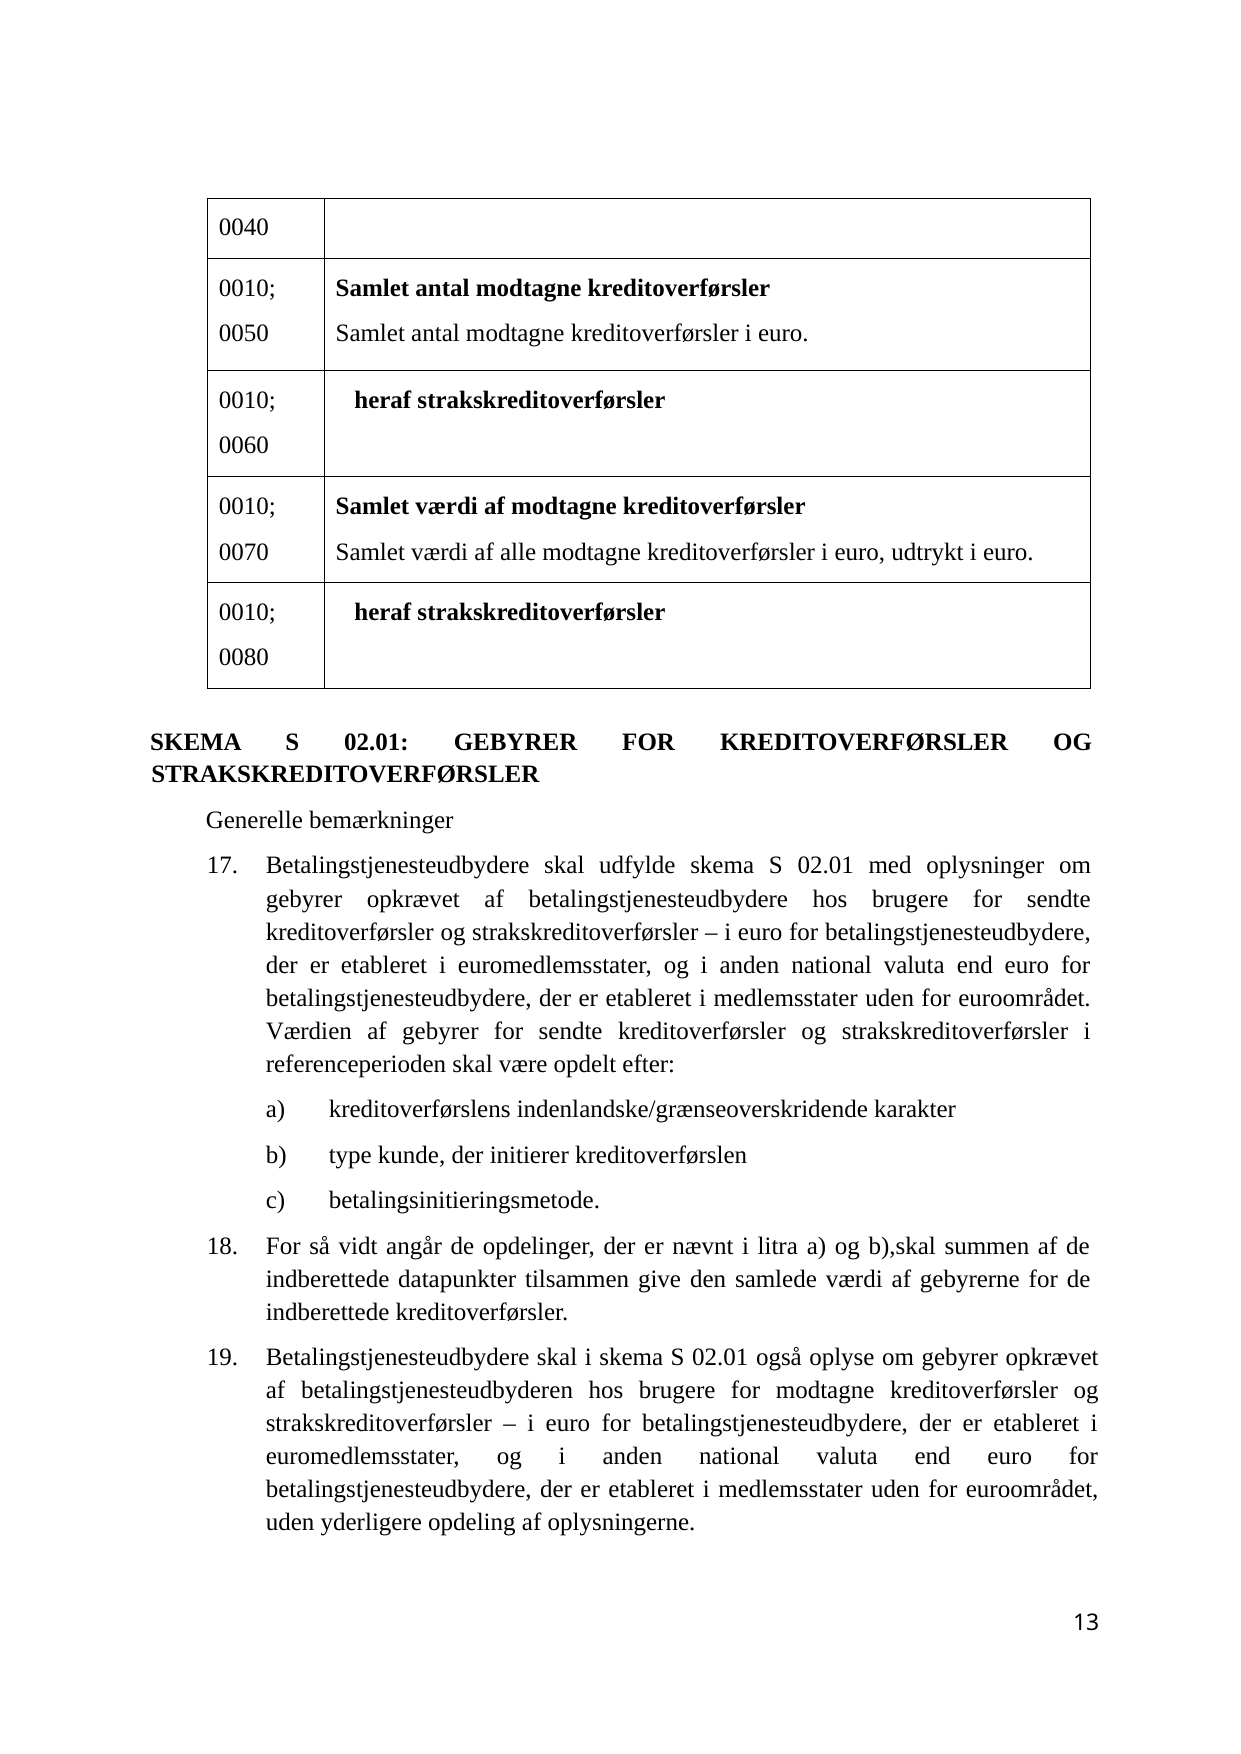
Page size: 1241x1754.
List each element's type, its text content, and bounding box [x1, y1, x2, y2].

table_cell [325, 199, 1090, 258]
table_cell 0010; 0050 [208, 259, 324, 370]
table_cell heraf strakskreditoverførsler [325, 371, 1090, 476]
list Betalingstjenesteudbydere skal udfylde skema S 02.01 med oplysninger om gebyrer opkrævet af betalingstjenesteudbydere hos brugere for sendte kreditoverførsler og strakskreditoverførsler – i euro for betalingstjenesteudbydere, der er etableret i euromedlemsstater, og i anden national valuta end euro for betalingstjenesteudbydere, der er etableret i medlemsstater uden for euroområdet. Værdien af gebyrer for sendte kreditoverførsler og strakskreditoverførsler i referenceperioden skal være opdelt efter: [207, 851, 1091, 1077]
text c) betalingsinitieringsmetode. [266, 1185, 1091, 1214]
text Generelle bemærkninger [206, 805, 1092, 834]
list Betalingstjenesteudbydere skal i skema S 02.01 også oplyse om gebyrer opkrævet af betalingstjenesteudbyderen hos brugere for modtagne kreditoverførsler og strakskreditoverførsler – i euro for betalingstjenesteudbydere, der er etableret i euromedlemsstater, og i anden national valuta end euro for betalingstjenesteudbydere, der er etableret i medlemsstater uden for euroområdet, uden yderligere opdeling af oplysningerne. [207, 1342, 1099, 1536]
text a) kreditoverførslens indenlandske/grænseoverskridende karakter [266, 1094, 1091, 1123]
table_cell Samlet værdi af modtagne kreditoverførsler Samlet værdi af alle modtagne kreditoverførsler i euro, udtrykt i euro. [325, 477, 1090, 582]
list For så vidt angår de opdelinger, der er nævnt i litra a) og b),skal summen af de indberettede datapunkter tilsammen give den samlede værdi af gebyrerne for de indberettede kreditoverførsler. [207, 1231, 1091, 1326]
table_cell 0010; 0060 [208, 371, 324, 476]
table_cell Samlet antal modtagne kreditoverførsler Samlet antal modtagne kreditoverførsler i euro. [325, 259, 1090, 370]
table_cell 0010; 0080 [208, 583, 324, 688]
table_cell 0010; 0040 [208, 199, 324, 258]
table_cell 0010; 0070 [208, 477, 324, 582]
table_cell heraf strakskreditoverførsler [325, 583, 1090, 688]
text b) type kunde, der initierer kreditoverførslen [266, 1140, 1091, 1168]
subtitle SKEMA S 02.01: GEBYRER FOR KREDITOVERFØRSLER OG STRAKSKREDITOVERFØRSLER [150, 727, 1092, 788]
